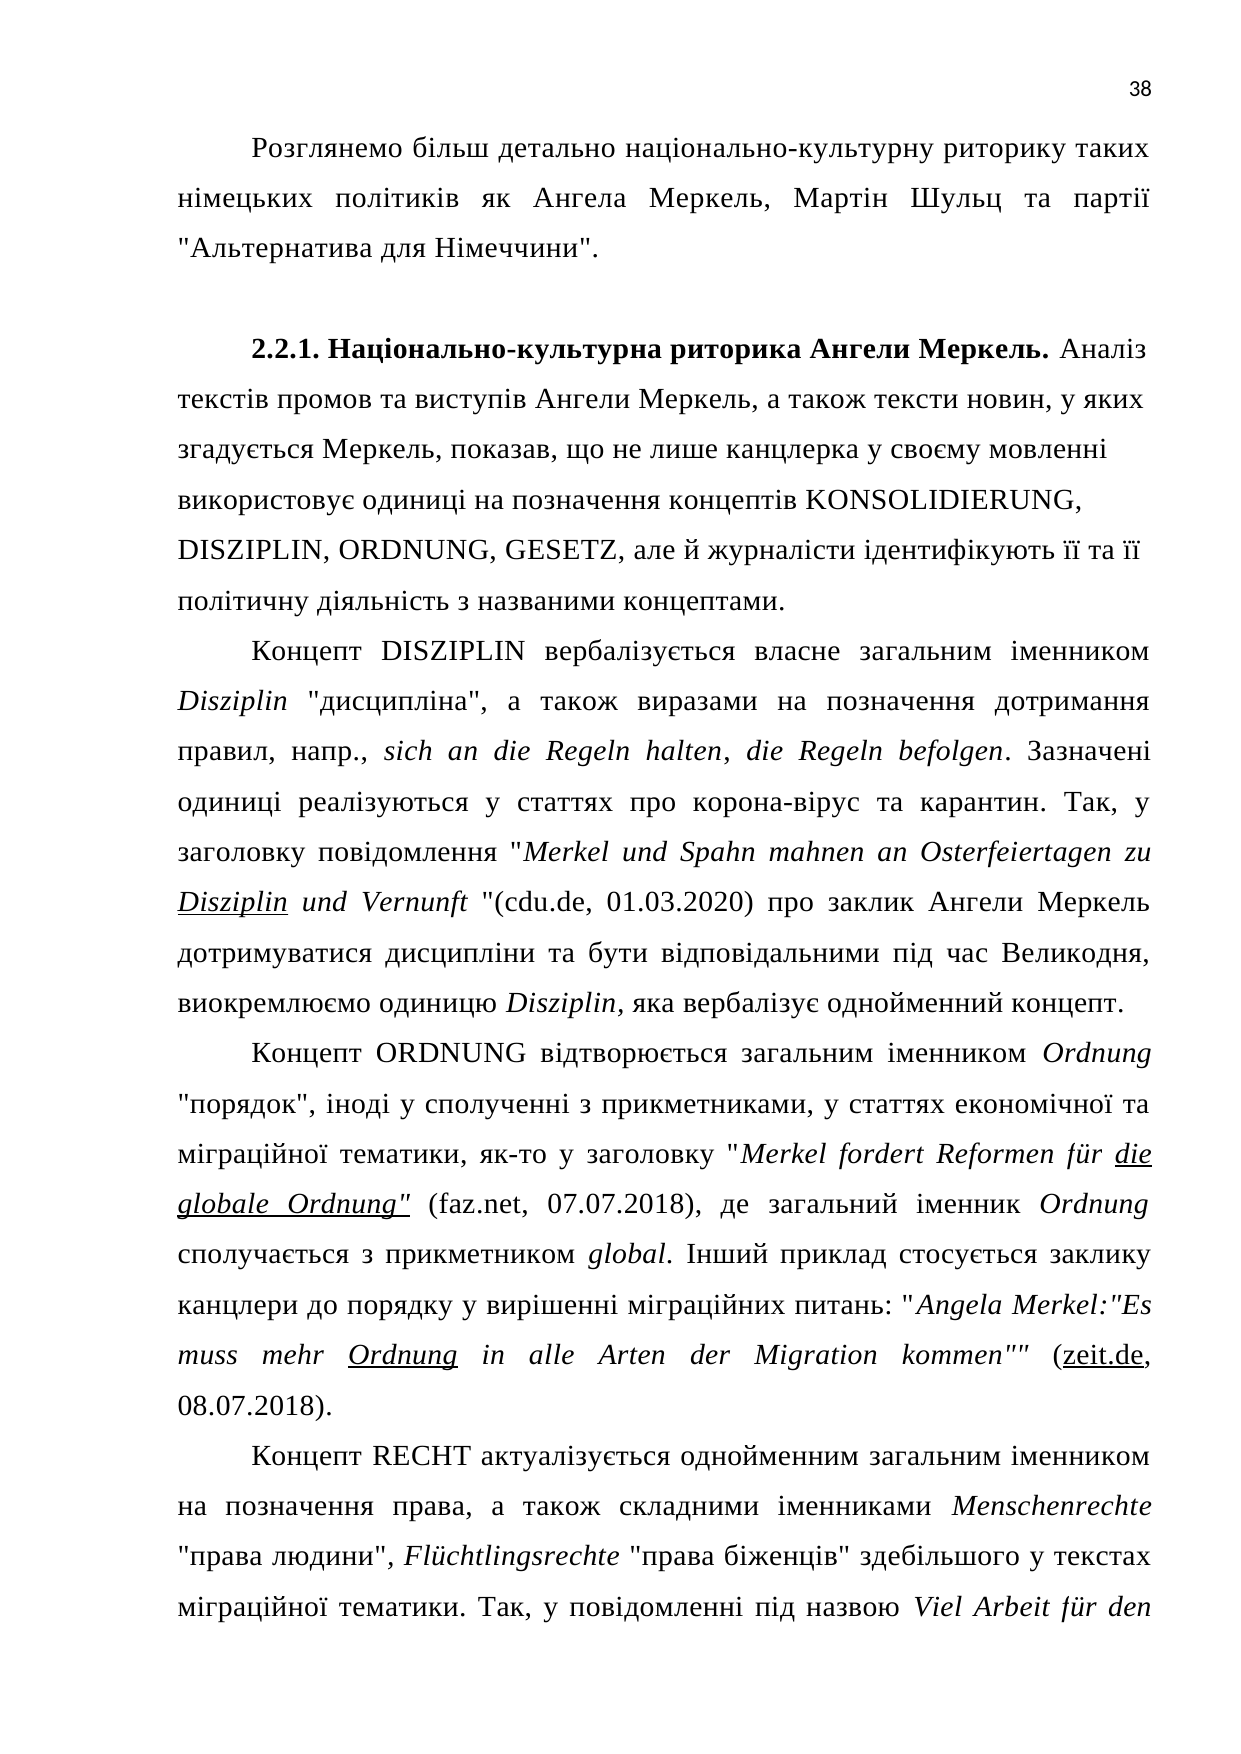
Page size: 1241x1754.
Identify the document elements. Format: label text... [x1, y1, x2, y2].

text Розглянемо більш детально національно-культурну риторику таких німецьких політиків як Ангела Меркель, Мартін Шульц та партії "Альтернатива для Німеччини". [177, 130, 1152, 264]
text 2.2.1. Національно-культурна риторика Ангели Меркель. Аналіз текстів промов та виступів Ангели Меркель, а також тексти новин, у яких згадується Меркель, показав, що не лише канцлерка у своєму мовленні використовує одиниці на позначення концептів KONSOLIDIERUNG, DISZIPLIN, ORDNUNG, GESETZ, але й журналісти ідентифікують її та її політичну діяльність з названими концептами. [177, 331, 1152, 616]
text Концепт ORDNUNG відтворюється загальним іменником Ordnung "порядок", іноді у сполученні з прикметниками, у статтях економічної та міграційної тематики, як-то у заголовку "Merkel fordert Reformen für die globale Ordnung" (faz.net, 07.07.2018), де загальний іменник Ordnung сполучається з прикметником global. Інший приклад стосується заклику канцлери до порядку у вирішенні міграційних питань: "Angela Merkel:"Es muss mehr Ordnung in alle Arten der Migration kommen"" (zeit.de, 08.07.2018). [177, 1035, 1152, 1421]
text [177, 1438, 1152, 1622]
text Концепт DISZIPLIN вербалізується власне загальним іменником Disziplin "дисципліна", а також виразами на позначення дотримання правил, напр., sich an die Regeln halten, die Regeln befolgen. Зазначені одиниці реалізуються у статтях про корона-вірус та карантин. Так, у заголовку повідомлення "Merkel und Spahn mahnen an Osterfeiertagen zu Disziplin und Vernunft "(cdu.de, 01.03.2020) про заклик Ангели Меркель дотримуватися дисципліни та бути відповідальними під час Великодня, виокремлюємо одиницю Disziplin, яка вербалізує однойменний концепт. [177, 633, 1152, 1019]
